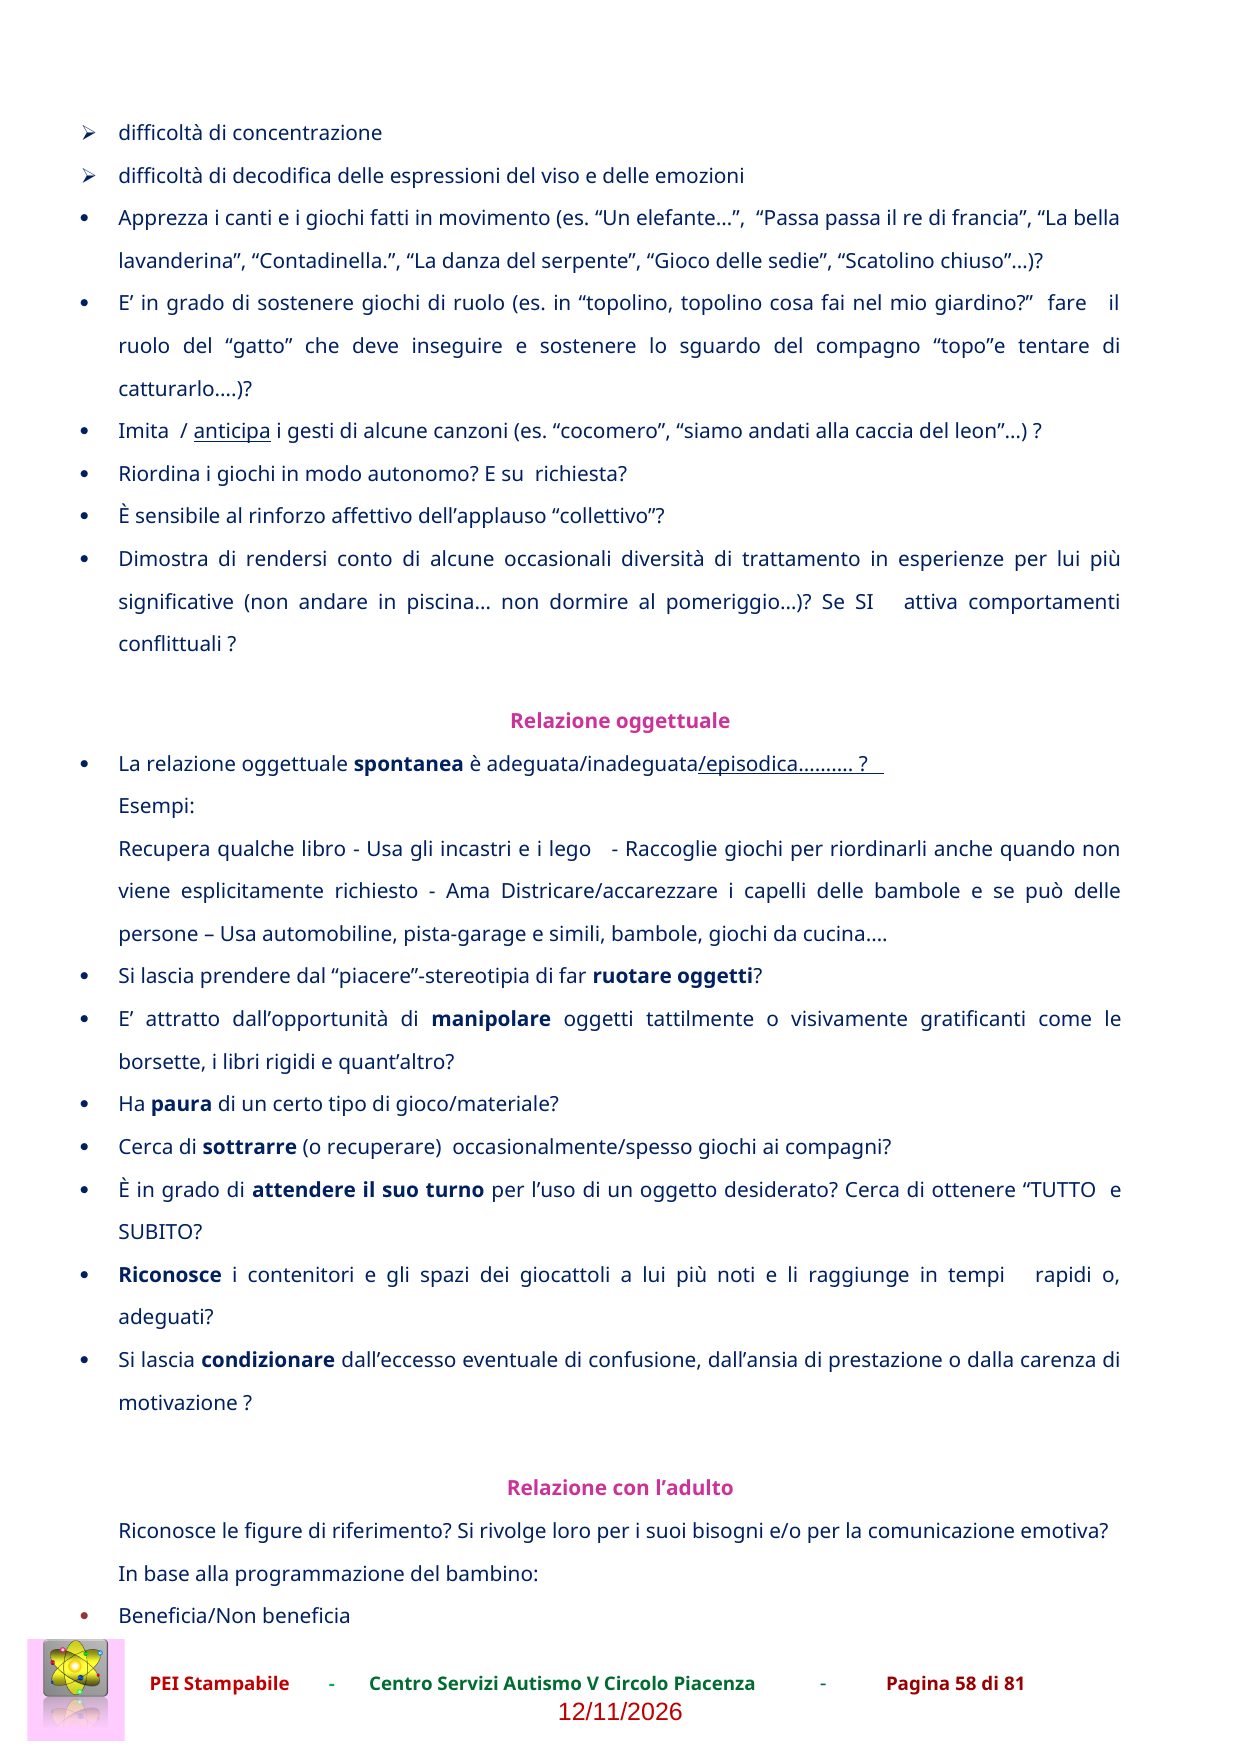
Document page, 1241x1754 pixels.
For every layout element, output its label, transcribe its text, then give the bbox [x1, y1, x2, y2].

list Si lascia prendere dal “piacere”-stereotipia di far ruotare oggetti? [81, 962, 1122, 990]
list Si lascia condizionare dall’eccesso eventuale di confusione, dall’ansia di prestazione o dalla carenza di motivazione ? [81, 1345, 1122, 1416]
list La relazione oggettuale spontanea è adeguata/inadeguata/episodica………. ? [81, 749, 1122, 777]
list È sensibile al rinforzo affettivo dell’applauso “collettivo”? [81, 502, 1122, 530]
list E’ attratto dall’opportunità di manipolare oggetti tattilmente o visivamente gratificanti come le borsette, i libri rigidi e quant’altro? [81, 1004, 1122, 1075]
list Cerca di sottrarre (o recuperare) occasionalmente/spesso giochi ai compagni? [81, 1132, 1122, 1161]
text Esempi: [118, 791, 1122, 820]
text Recupera qualche libro - Usa gli incastri e i lego - Raccoglie giochi per riordinarli anche quando non viene esplicitamente richiesto - Ama Districare/accarezzare i capelli delle bambole e se può delle persone – Usa automobiline, pista-garage e simili, bambole, giochi da cucina…. [118, 834, 1122, 947]
text Relazione con l’adulto [118, 1473, 1122, 1502]
list difficoltà di decodifica delle espressioni del viso e delle emozioni [81, 161, 1122, 189]
text Relazione oggettuale [118, 706, 1122, 734]
list Dimostra di rendersi conto di alcune occasionali diversità di trattamento in esperienze per lui più significative (non andare in piscina… non dormire al pomeriggio…)? Se SI attiva comportamenti conflittuali ? [81, 544, 1122, 658]
text Riconosce le figure di riferimento? Si rivolge loro per i suoi bisogni e/o per la comunicazione emotiva? [118, 1516, 1122, 1544]
list Ha paura di un certo tipo di gioco/materiale? [81, 1089, 1122, 1118]
list Apprezza i canti e i giochi fatti in movimento (es. “Un elefante…”, “Passa passa il re di francia”, “La bella lavanderina”, “Contadinella.”, “La danza del serpente”, “Gioco delle sedie”, “Scatolino chiuso”…)? [81, 203, 1122, 274]
list Imita / anticipa i gesti di alcune canzoni (es. “cocomero”, “siamo andati alla caccia del leon”…) ? [81, 416, 1122, 445]
list difficoltà di concentrazione [81, 118, 1122, 147]
list Beneficia/Non beneficia [81, 1601, 1122, 1630]
list È in grado di attendere il suo turno per l’uso di un oggetto desiderato? Cerca di ottenere “TUTTO e SUBITO? [81, 1175, 1122, 1246]
list Riordina i giochi in modo autonomo? E su richiesta? [81, 459, 1122, 487]
list E’ in grado di sostenere giochi di ruolo (es. in “topolino, topolino cosa fai nel mio giardino?” fare il ruolo del “gatto” che deve inseguire e sostenere lo sguardo del compagno “topo”e tentare di catturarlo….)? [81, 288, 1122, 402]
list Riconosce i contenitori e gli spazi dei giocattoli a lui più noti e li raggiunge in tempi rapidi o, adeguati? [81, 1260, 1122, 1331]
picture [27, 1639, 125, 1741]
text In base alla programmazione del bambino: [118, 1559, 1122, 1587]
